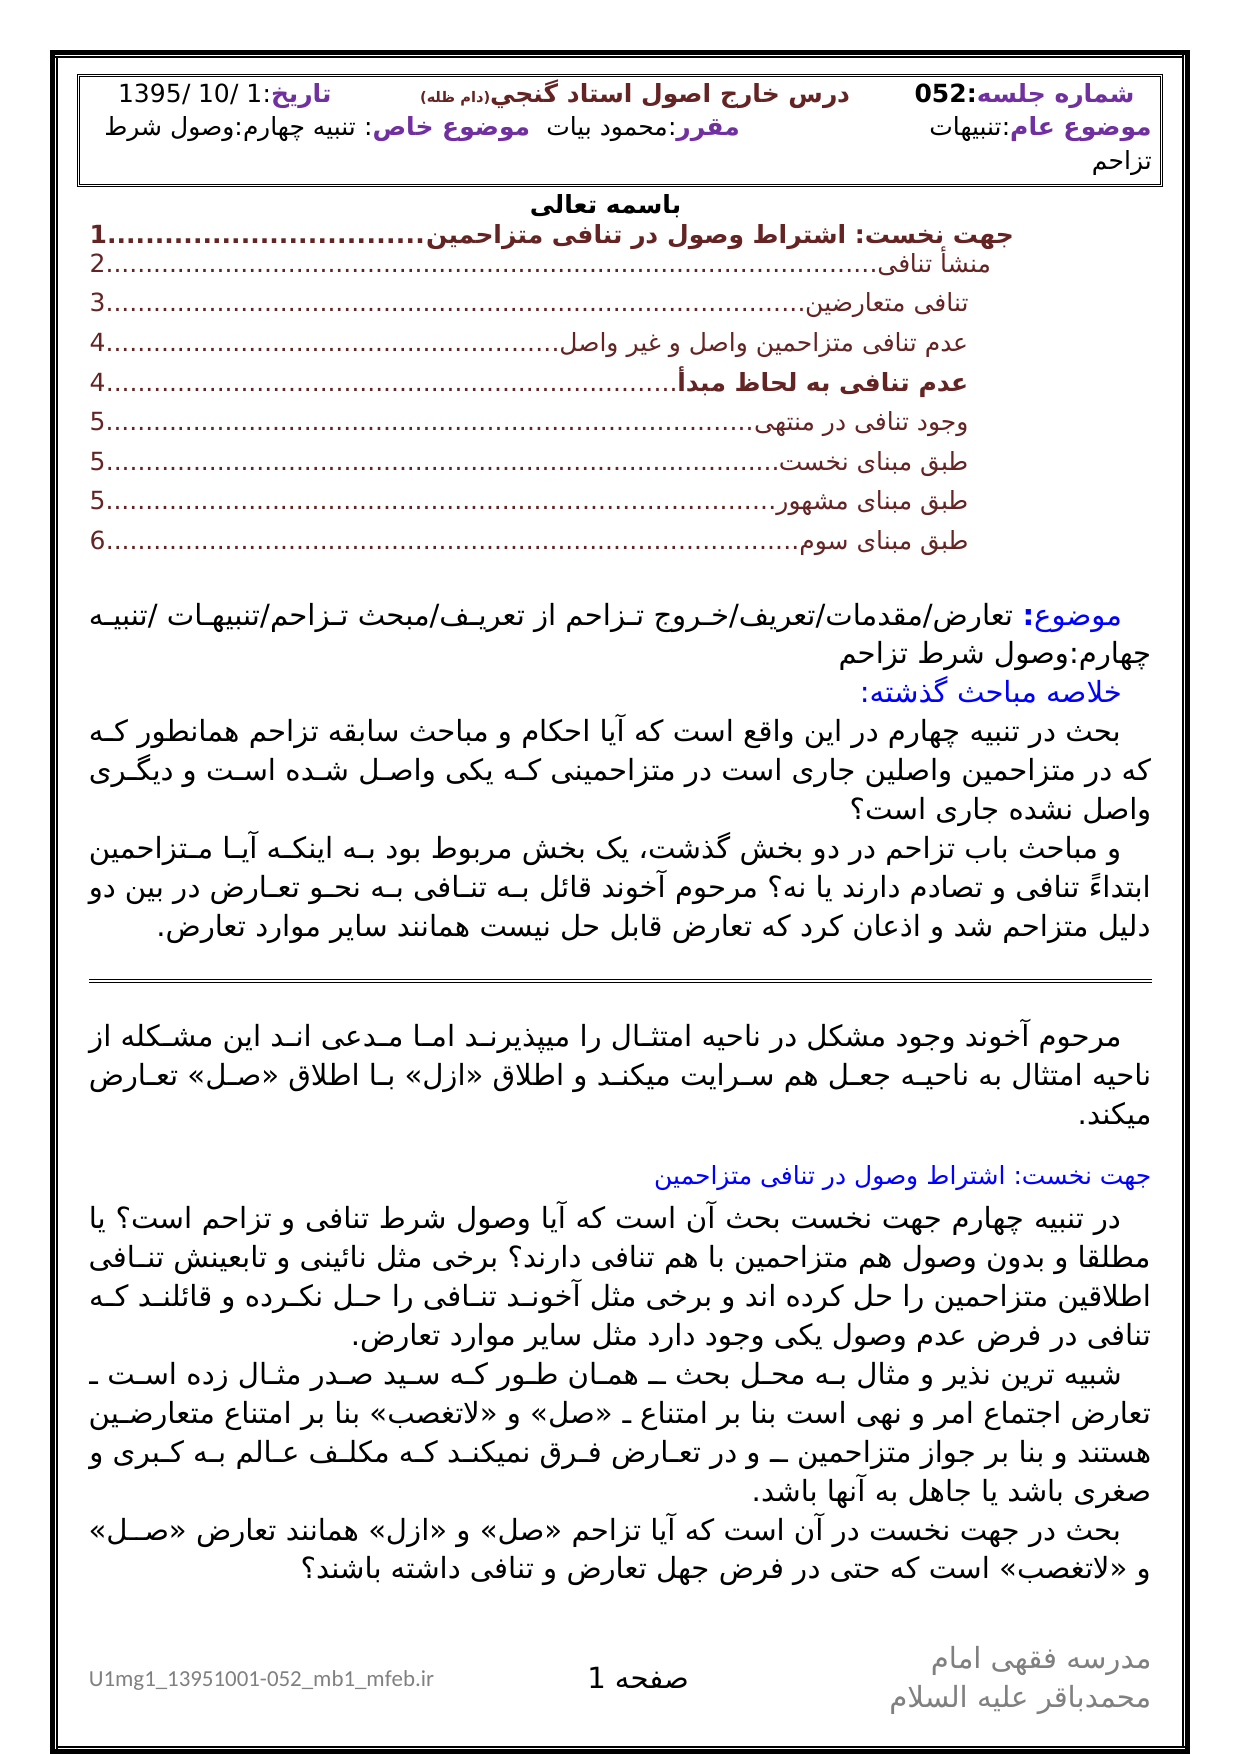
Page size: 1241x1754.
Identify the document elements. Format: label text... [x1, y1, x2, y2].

text در تنبیه چهارم جهت نخست بحث آن است که آیا وصول شرط تنافی و تزاحم است؟ یا مطلقا و بدون وصول هم متزاحمین با هم تنافی دارند؟ برخی مثل نائینی و تابعینش تنافی اطلاقین متزاحمین را حل کرده اند و برخی مثل آخوند تنافی را حل نکرده و قائلند که تنافی در فرض عدم وصول یکی وجود دارد مثل سایر موارد تعارض. [89, 1201, 1152, 1352]
subtitle جهت نخست: اشتراط وصول در تنافی متزاحمین [89, 1161, 1152, 1191]
text باسمه تعالی [89, 191, 1152, 220]
text عدم تنافی به لحاظ مبدأ 4 [89, 368, 968, 397]
text تنافی متعارضین 3 [89, 288, 968, 318]
text جهت نخست: اشتراط وصول در تنافی متزاحمین 1 [89, 220, 1014, 249]
text طبق مبنای مشهور 5 [89, 486, 968, 516]
text خلاصه مباحث گذشته: [89, 676, 1152, 710]
text عدم تنافی متزاحمین واصل و غیر واصل 4 [89, 328, 968, 357]
text وجود تنافی در منتهی 5 [89, 407, 968, 436]
text منشأ تنافی 2 [89, 249, 991, 278]
text طبق مبنای سوم 6 [89, 526, 968, 555]
text شبیه ترین نذیر و مثال به محل بحث ـ همان طور که سید صدر مثال زده است ـ تعارض اجتماع امر و نهی است بنا بر امتناع ـ «صل» و «لاتغصب» بنا بر امتناع متعارضین هستند و بنا بر جواز متزاحمین ـ و در تعارض فرق نمیکند که مکلف عالم به کبری و صغری باشد یا جاهل به آنها باشد. [89, 1357, 1152, 1508]
text بحث در جهت نخست در آن است که آیا تزاحم «صل» و «ازل» همانند تعارض «صل» و «لاتغصب» است که حتی در فرض جهل تعارض و تنافی داشته باشند؟ [89, 1513, 1152, 1586]
text موضوع: تعارض/مقدمات/تعریف/خروج تزاحم از تعریف/مبحث تزاحم/تنبیهات /تنبیه چهارم:وصول شرط تزاحم [89, 598, 1152, 671]
text طبق مبنای نخست 5 [89, 447, 968, 476]
text مرحوم آخوند وجود مشکل در ناحیه امتثال را میپذیرند اما مدعی اند این مشکله از ناحیه امتثال به ناحیه جعل هم سرایت میکند و اطلاق «ازل» با اطلاق «صل» تعارض میکند. [89, 1019, 1152, 1131]
text بحث در تنبیه چهارم در این واقع است که آیا احکام و مباحث سابقه تزاحم همانطور که که در متزاحمین واصلین جاری است در متزاحمینی که یکی واصل شده است و دیگری واصل نشده جاری است؟ [89, 715, 1152, 827]
text و مباحث باب تزاحم در دو بخش گذشت، یک بخش مربوط بود به اینکه آیا متزاحمین ابتداءً تنافی و تصادم دارند یا نه؟ مرحوم آخوند قائل به تنافی به نحو تعارض در بین دو دلیل متزاحم شد و اذعان کرد که تعارض قابل حل نیست همانند سایر موارد تعارض. [89, 832, 1152, 943]
